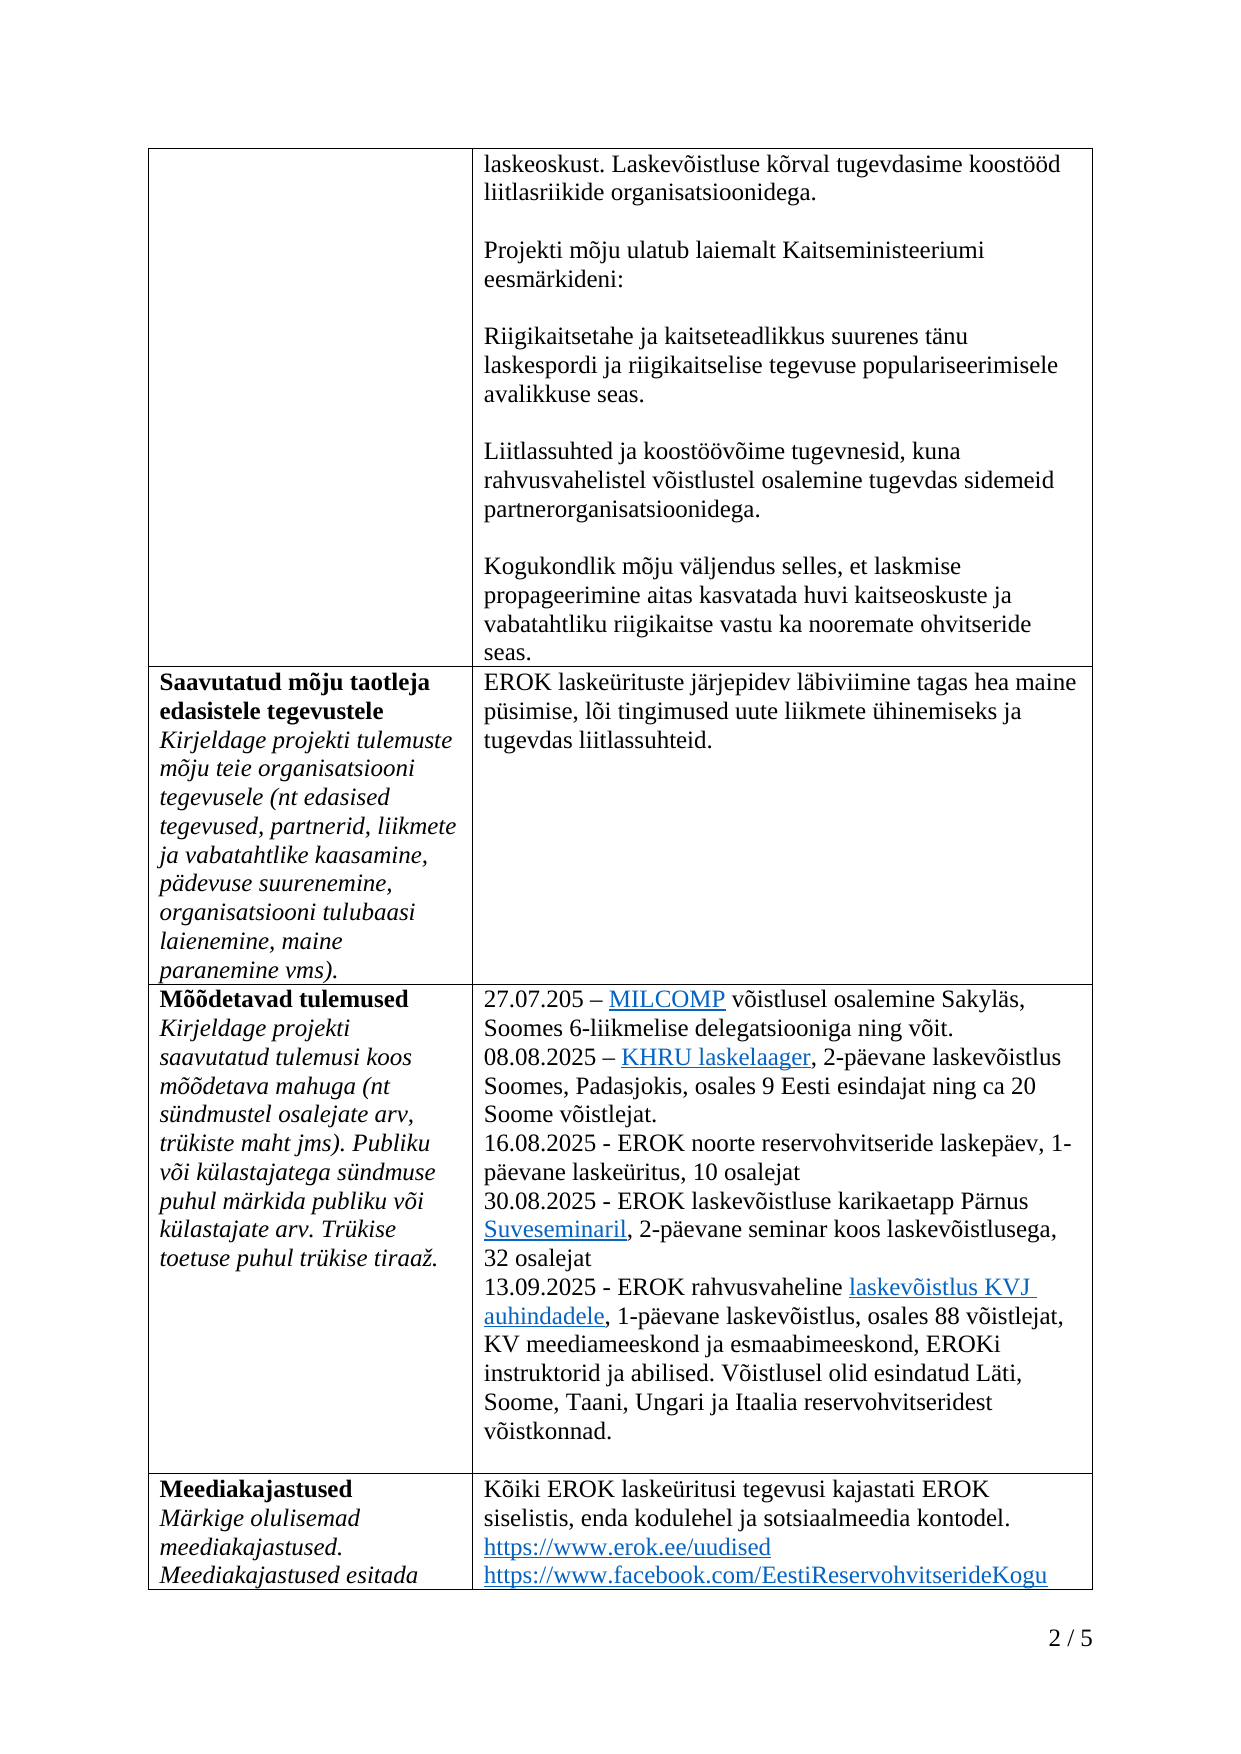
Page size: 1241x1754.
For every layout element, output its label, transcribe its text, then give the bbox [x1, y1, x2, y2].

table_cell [473, 1474, 1092, 1589]
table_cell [149, 149, 472, 666]
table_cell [149, 1474, 472, 1589]
table_cell EROK laskeürituste järjepidev läbiviimine tagas hea maine püsimise, lõi tingimused uute liikmete ühinemiseks ja tugevdas liitlassuhteid. [473, 667, 1092, 983]
table_cell Saavutatud mõju taotleja edasistele tegevustele Kirjeldage projekti tulemuste mõju teie organisatsiooni tegevusele (nt edasised tegevused, partnerid, liikmete ja vabatahtlike kaasamine, pädevuse suurenemine, organisatsiooni tulubaasi laienemine, maine paranemine vms). [149, 667, 472, 983]
table_cell Mõõdetavad tulemused Kirjeldage projekti saavutatud tulemusi koos mõõdetava mahuga (nt sündmustel osalejate arv, trükiste maht jms). Publiku või külastajatega sündmuse puhul märkida publiku või külastajate arv. Trükise toetuse puhul trükise tiraaž. [149, 985, 472, 1473]
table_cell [473, 149, 1092, 666]
table_cell 27.07.205 – MILCOMP võistlusel osalemine Sakyläs, Soomes 6-liikmelise delegatsiooniga ning võit. 08.08.2025 – KHRU laskelaager, 2-päevane laskevõistlus Soomes, Padasjokis, osales 9 Eesti esindajat ning ca 20 Soome võistlejat. 16.08.2025 - EROK noorte reservohvitseride laskepäev, 1-päevane laskeüritus, 10 osalejat 30.08.2025 - EROK laskevõistluse karikaetapp Pärnus Suveseminaril, 2-päevane seminar koos laskevõistlusega, 32 osalejat 13.09.2025 - EROK rahvusvaheline laskevõistlus KVJ auhindadele, 1-päevane laskevõistlus, osales 88 võistlejat, KV meediameeskond ja esmaabimeeskond, EROKi instruktorid ja abilised. Võistlusel olid esindatud Läti, Soome, Taani, Ungari ja Itaalia reservohvitseridest võistkonnad. [473, 985, 1092, 1473]
